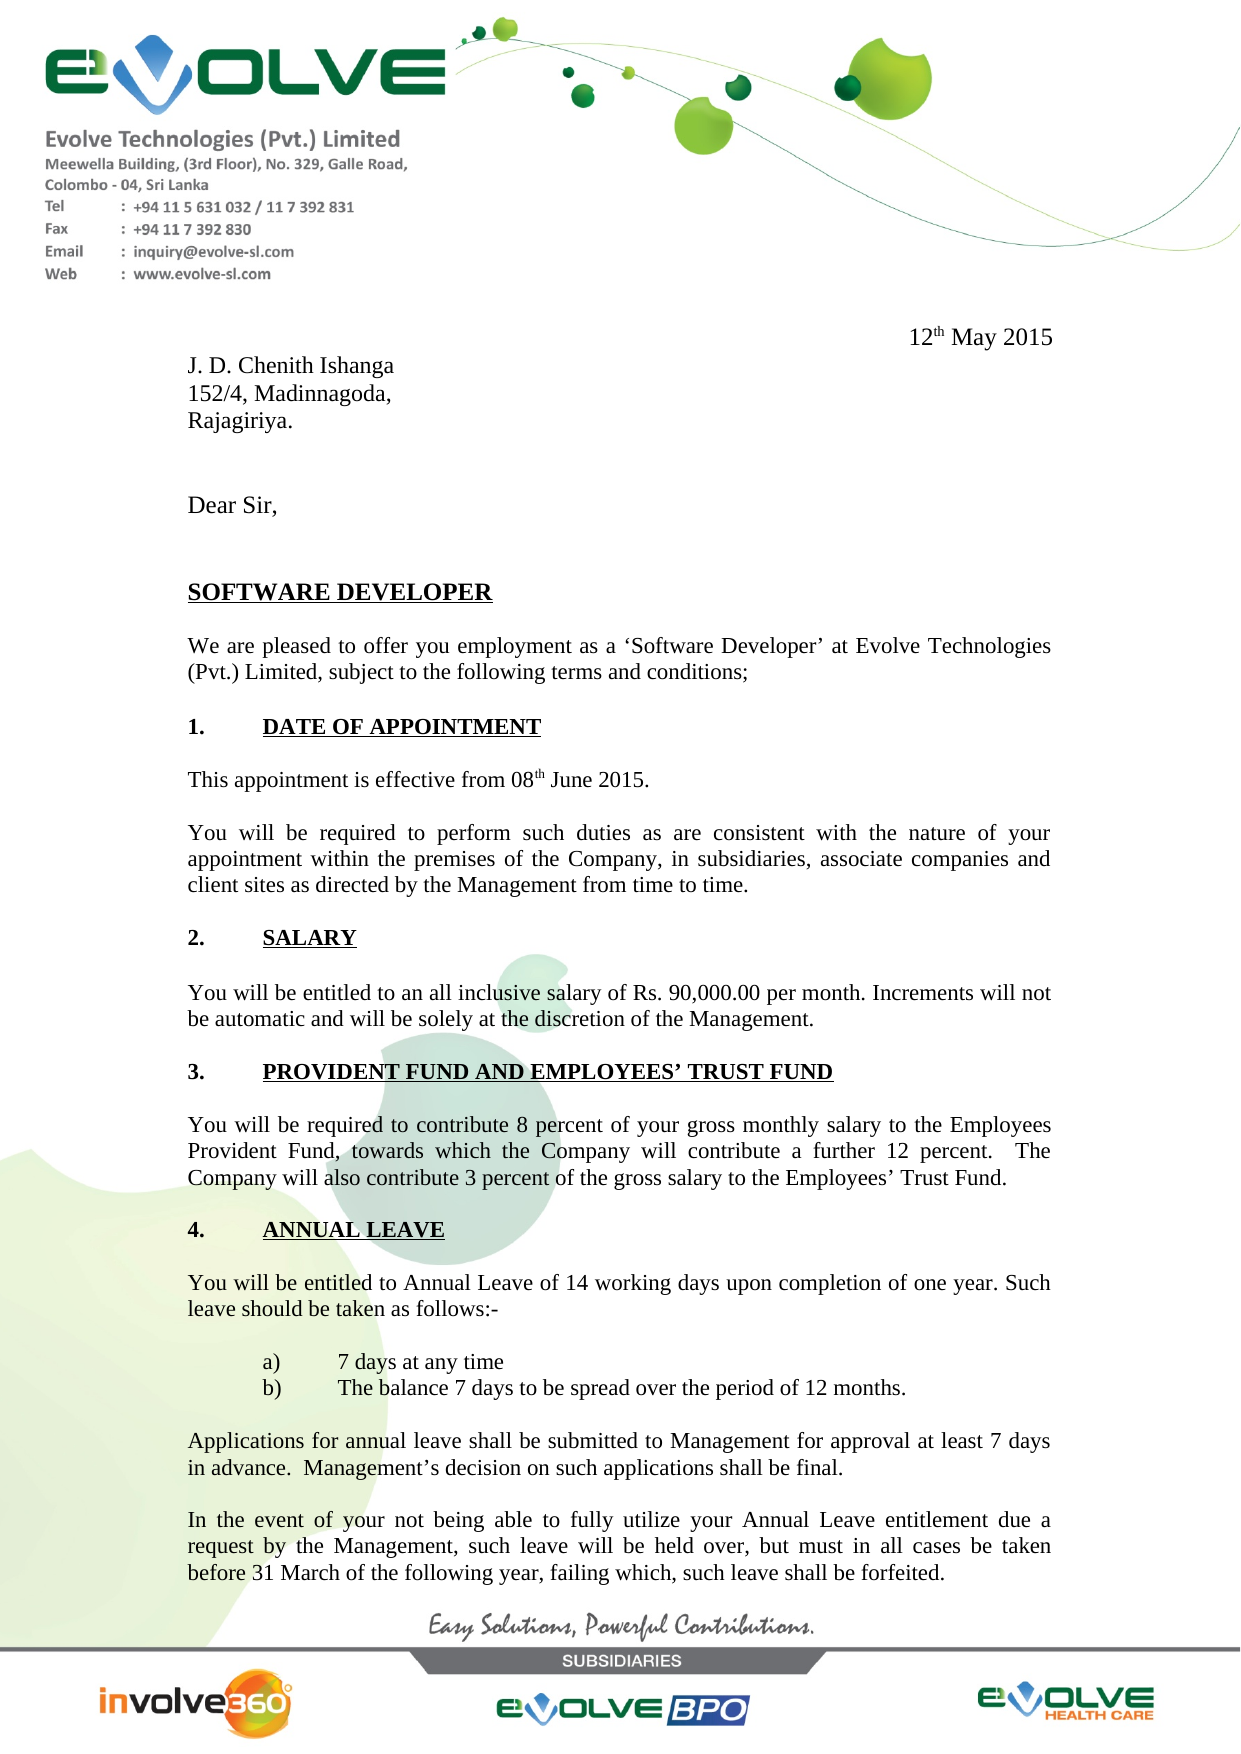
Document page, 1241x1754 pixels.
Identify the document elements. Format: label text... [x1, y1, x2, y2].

list The balance 7 days to be spread over the period of 12 months. [262, 1374, 1053, 1401]
text 152/4, Madinnagoda, [187, 379, 1053, 406]
text This appointment is effective from 08th June 2015. [187, 766, 1053, 792]
text You will be entitled to an all inclusive salary of Rs. 90,000.00 per month. Increments will not be automatic and will be solely at the discretion of the Management. [187, 979, 1053, 1032]
text Rajagiriya. [187, 406, 1053, 434]
text We are pleased to offer you employment as a ‘Software Developer’ at Evolve Technologies (Pvt.) Limited, subject to the following terms and conditions; [187, 632, 1053, 684]
text Applications for annual leave shall be submitted to Management for approval at least 7 days in advance. Management’s decision on such applications shall be final. [187, 1427, 1053, 1480]
text 4. ANNUAL LEAVE [187, 1216, 1053, 1243]
text Dear Sir, [94, 490, 1053, 519]
text 1. DATE OF APPOINTMENT [187, 713, 1053, 739]
text You will be required to contribute 8 percent of your gross monthly salary to the Employees Provident Fund, towards which the Company will contribute a further 12 percent. The Company will also contribute 3 percent of the gross salary to the Employees’ Trust Fund. [187, 1111, 1053, 1190]
text J. D. Chenith Ishanga [187, 351, 1053, 379]
text 2. SALARY [187, 924, 1053, 950]
text 3. PROVIDENT FUND AND EMPLOYEES’ TRUST FUND [187, 1058, 1053, 1084]
text SOFTWARE DEVELOPER [187, 577, 1053, 605]
list 7 days at any time [262, 1348, 1053, 1374]
text You will be required to perform such duties as are consistent with the nature of your appointment within the premises of the Company, in subsidiaries, associate companies and client sites as directed by the Management from time to time. [187, 819, 1053, 898]
text You will be entitled to Annual Leave of 14 working days upon completion of one year. Such leave should be taken as follows:- [187, 1269, 1053, 1322]
picture [0, 1, 1241, 1747]
text 12th May 2015 [187, 322, 1053, 351]
text In the event of your not being able to fully utilize your Annual Leave entitlement due a request by the Management, such leave will be held over, but must in all cases be taken before 31 March of the following year, failing which, such leave shall be forfeited. [187, 1506, 1053, 1585]
